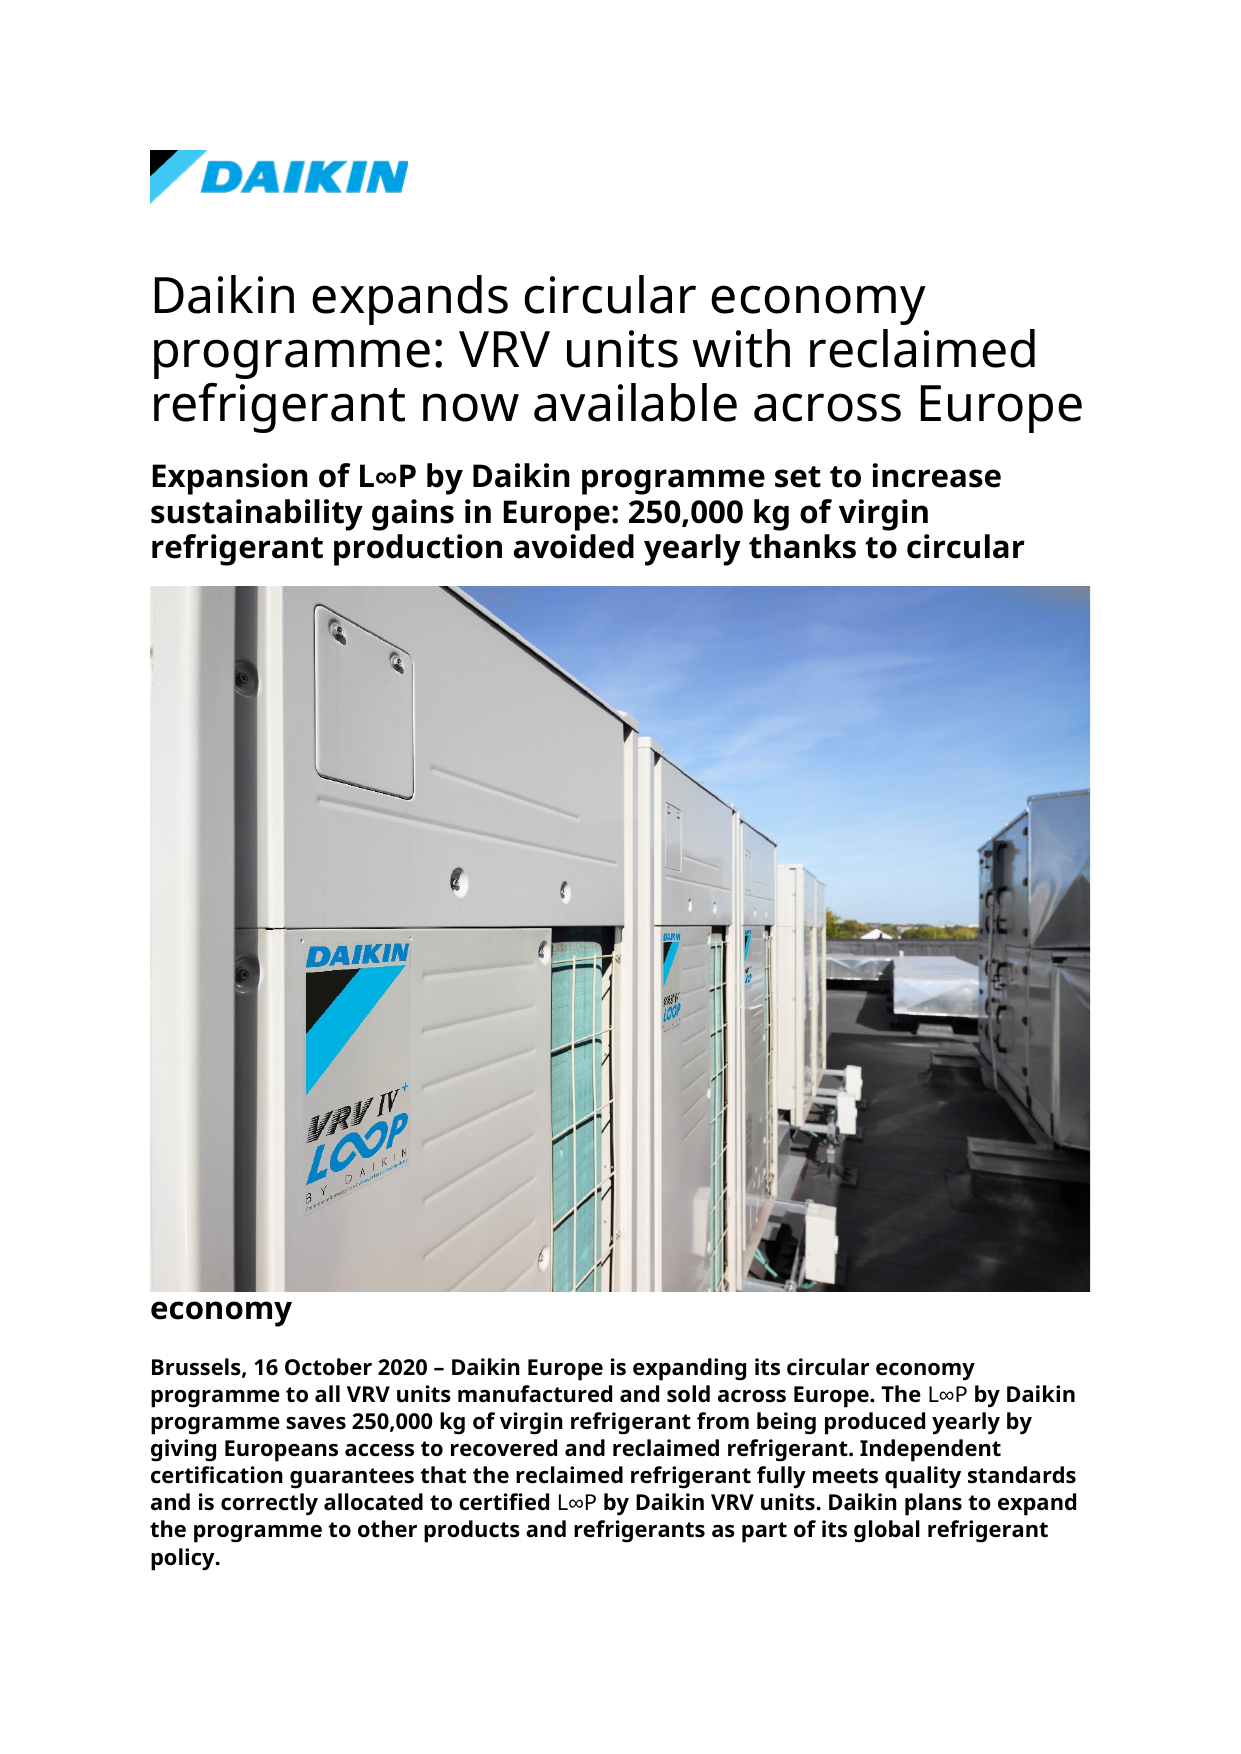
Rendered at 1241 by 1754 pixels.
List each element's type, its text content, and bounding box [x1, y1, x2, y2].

picture [150, 150, 408, 204]
subtitle Expansion of L∞P by Daikin programme set to increase sustainability gains in Europe: 250,000 kg of virgin refrigerant production avoided yearly thanks to circular economy [150, 459, 1090, 586]
subtitle Daikin expands circular economy programme: VRV units with reclaimed refrigerant now available across Europe [150, 270, 1090, 432]
text Brussels, 16 October 2020 – Daikin Europe is expanding its circular economy programme to all VRV units manufactured and sold across Europe. The L∞P by Daikin programme saves 250,000 kg of virgin refrigerant from being produced yearly by giving Europeans access to recovered and reclaimed refrigerant. Independent certification guarantees that the reclaimed refrigerant fully meets quality standards and is correctly allocated to certified L∞P by Daikin VRV units. Daikin plans to expand the programme to other products and refrigerants as part of its global refrigerant policy. [150, 1354, 1090, 1570]
subtitle Expansion of L∞P by Daikin programme set to increase sustainability gains in Europe: 250,000 kg of virgin refrigerant production avoided yearly thanks to circular economy [150, 1292, 1090, 1327]
picture [150, 586, 1091, 1292]
